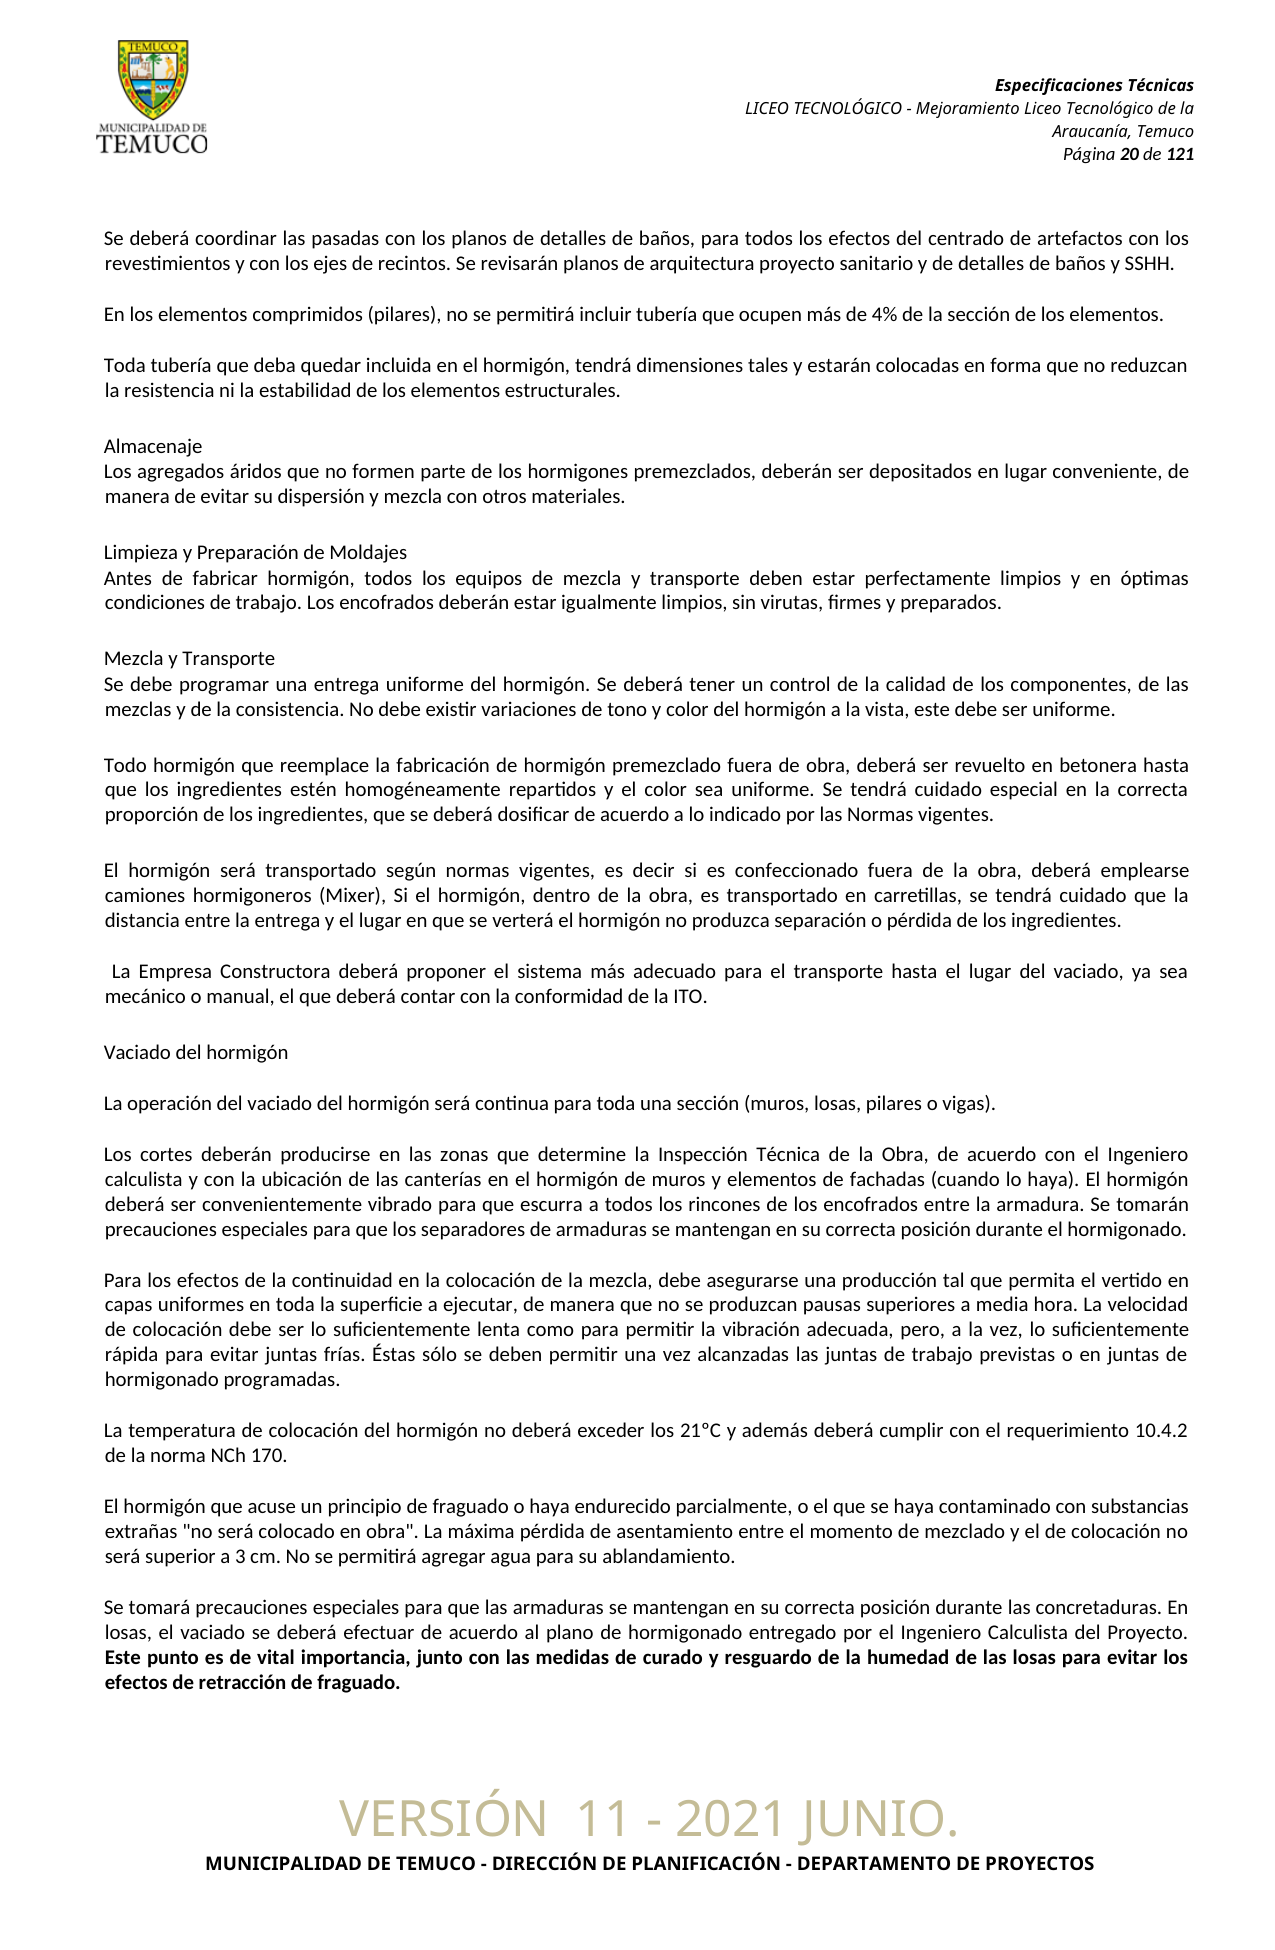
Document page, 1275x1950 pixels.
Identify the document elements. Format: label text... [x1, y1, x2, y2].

text Todo hormigón que reemplace la fabricación de hormigón premezclado fuera de obra, deberá ser revuelto en betonera hasta que los ingredientes estén homogéneamente repartidos y el color sea uniforme. Se tendrá cuidado especial en la correcta proporción de los ingredientes, que se deberá dosificar de acuerdo a lo indicado por las Normas vigentes. [103, 752, 1191, 827]
text Se debe programar una entrega uniforme del hormigón. Se deberá tener un control de la calidad de los componentes, de las mezclas y de la consistencia. No debe existir variaciones de tono y color del hormigón a la vista, este debe ser uniforme. [103, 671, 1191, 721]
text La operación del vaciado del hormigón será continua para toda una sección (muros, losas, pilares o vigas). [103, 1091, 1191, 1115]
text Los agregados áridos que no formen parte de los hormigones premezclados, deberán ser depositados en lugar conveniente, de manera de evitar su dispersión y mezcla con otros materiales. [103, 459, 1191, 509]
picture [94, 38, 207, 157]
text Antes de fabricar hormigón, todos los equipos de mezcla y transporte deben estar perfectamente limpios y en óptimas condiciones de trabajo. Los encofrados deberán estar igualmente limpios, sin virutas, firmes y preparados. [103, 565, 1191, 615]
text Mezcla y Transporte [103, 646, 1191, 671]
text El hormigón que acuse un principio de fraguado o haya endurecido parcialmente, o el que se haya contaminado con substancias extrañas "no será colocado en obra". La máxima pérdida de asentamiento entre el momento de mezclado y el de colocación no será superior a 3 cm. No se permitirá agregar agua para su ablandamiento. [103, 1494, 1191, 1569]
text Los cortes deberán producirse en las zonas que determine la Inspección Técnica de la Obra, de acuerdo con el Ingeniero calculista y con la ubicación de las canterías en el hormigón de muros y elementos de fachadas (cuando lo haya). El hormigón deberá ser convenientemente vibrado para que escurra a todos los rincones de los encofrados entre la armadura. Se tomarán precauciones especiales para que los separadores de armaduras se mantengan en su correcta posición durante el hormigonado. [103, 1141, 1191, 1241]
text En los elementos comprimidos (pilares), no se permitirá incluir tubería que ocupen más de 4% de la sección de los elementos. [103, 302, 1191, 327]
text Vaciado del hormigón [103, 1040, 1191, 1064]
text Limpieza y Preparación de Moldajes [103, 540, 1191, 564]
text Toda tubería que deba quedar incluida en el hormigón, tendrá dimensiones tales y estarán colocadas en forma que no reduzcan la resistencia ni la estabilidad de los elementos estructurales. [103, 353, 1191, 402]
text Almacenaje [103, 433, 1191, 458]
text Para los efectos de la continuidad en la colocación de la mezcla, debe asegurarse una producción tal que permita el vertido en capas uniformes en toda la superficie a ejecutar, de manera que no se produzcan pausas superiores a media hora. La velocidad de colocación debe ser lo suficientemente lenta como para permitir la vibración adecuada, pero, a la vez, lo suficientemente rápida para evitar juntas frías. Éstas sólo se deben permitir una vez alcanzadas las juntas de trabajo previstas o en juntas de hormigonado programadas. [103, 1267, 1191, 1392]
text La temperatura de colocación del hormigón no deberá exceder los 21ºC y además deberá cumplir con el requerimiento 10.4.2 de la norma NCh 170. [103, 1418, 1191, 1468]
text El hormigón será transportado según normas vigentes, es decir si es confeccionado fuera de la obra, deberá emplearse camiones hormigoneros (Mixer), Si el hormigón, dentro de la obra, es transportado en carretillas, se tendrá cuidado que la distancia entre la entrega y el lugar en que se verterá el hormigón no produzca separación o pérdida de los ingredientes. [103, 858, 1191, 933]
text La Empresa Constructora deberá proponer el sistema más adecuado para el transporte hasta el lugar del vaciado, ya sea mecánico o manual, el que deberá contar con la conformidad de la ITO. [103, 959, 1191, 1009]
text Se tomará precauciones especiales para que las armaduras se mantengan en su correcta posición durante las concretaduras. En losas, el vaciado se deberá efectuar de acuerdo al plano de hormigonado entregado por el Ingeniero Calculista del Proyecto. Este punto es de vital importancia, junto con las medidas de curado y resguardo de la humedad de las losas para evitar los efectos de retracción de fraguado. [103, 1595, 1191, 1694]
text Se deberá coordinar las pasadas con los planos de detalles de baños, para todos los efectos del centrado de artefactos con los revestimientos y con los ejes de recintos. Se revisarán planos de arquitectura proyecto sanitario y de detalles de baños y SSHH. [103, 226, 1191, 276]
